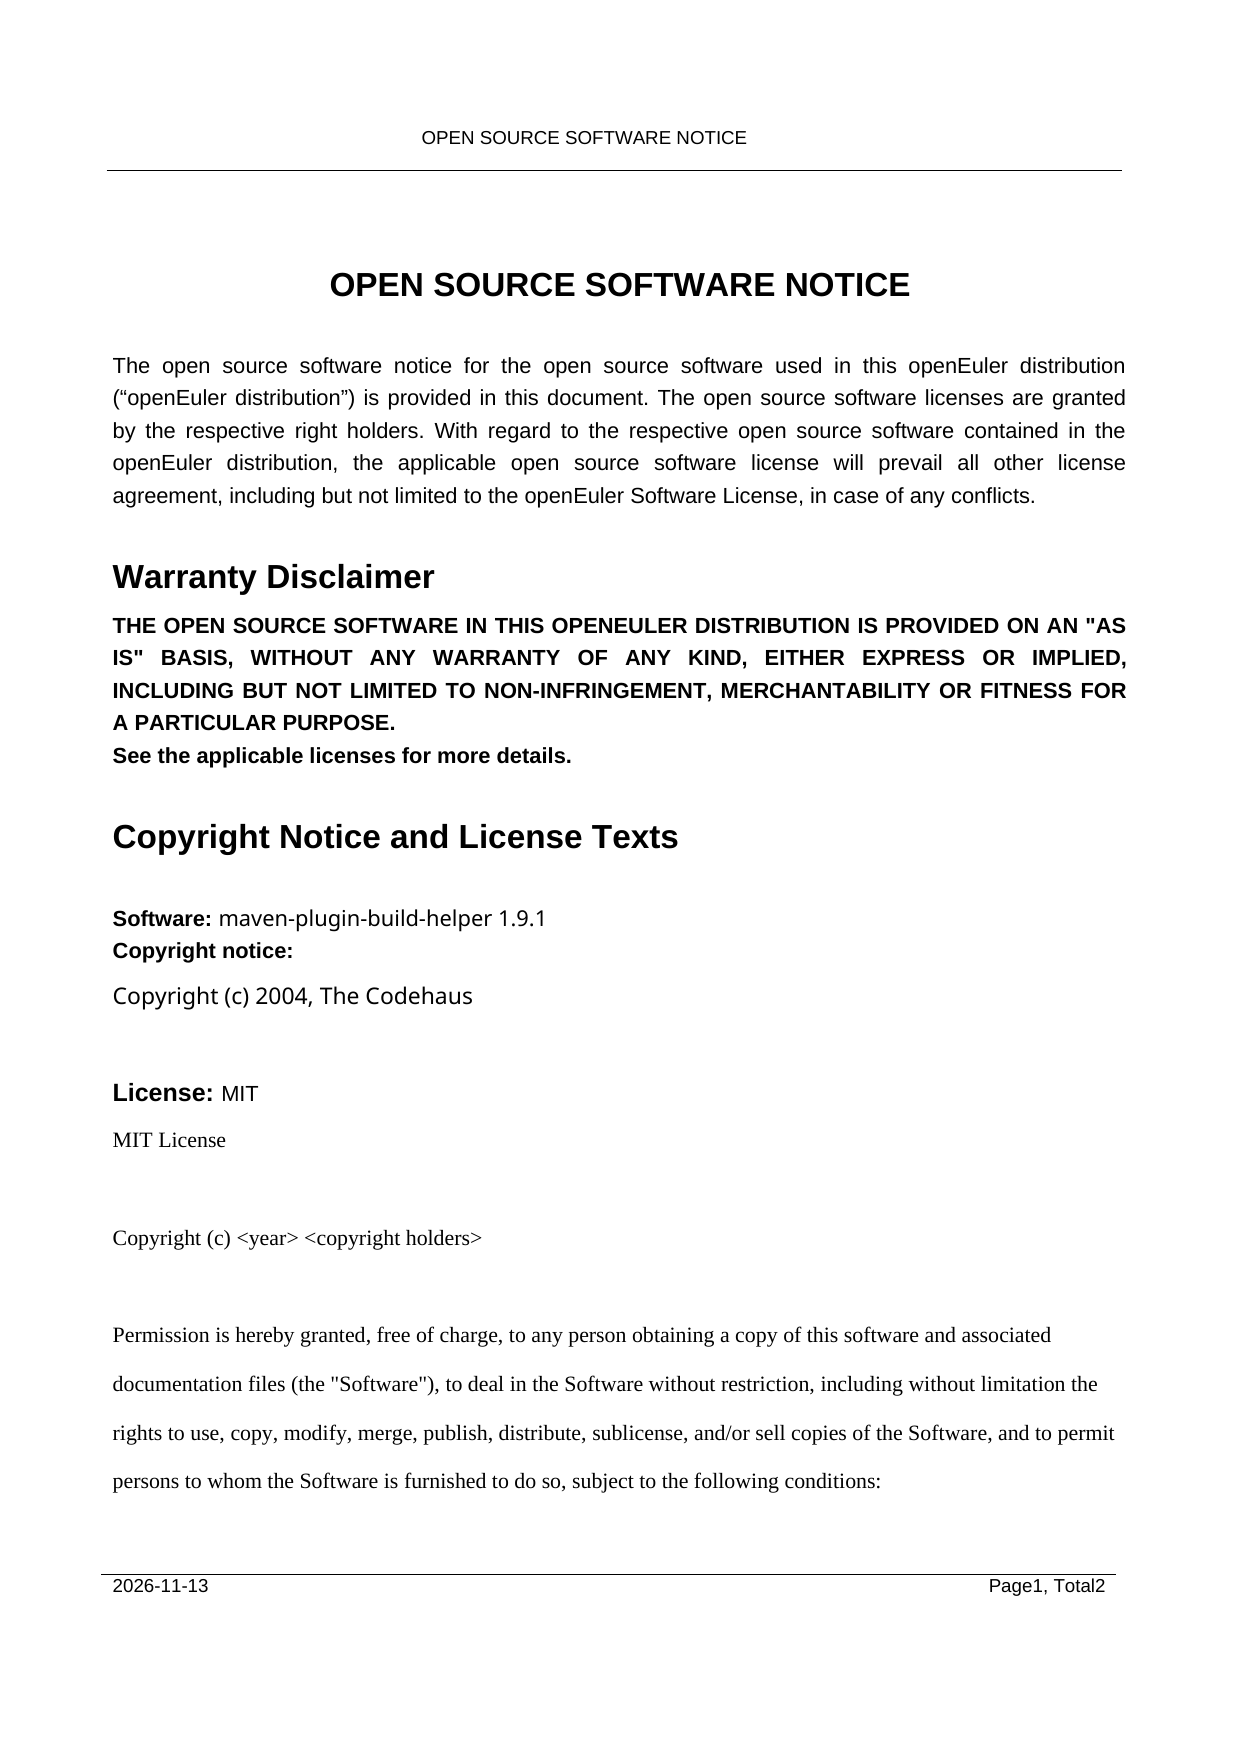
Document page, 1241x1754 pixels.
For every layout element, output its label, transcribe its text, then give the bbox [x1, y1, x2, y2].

text Warranty Disclaimer [112, 544, 1128, 609]
text The open source software notice for the open source software used in this openEuler distribution (“openEuler distribution”) is provided in this document. The open source software licenses are granted by the respective right holders. With regard to the respective open source software contained in the openEuler distribution, the applicable open source software license will prevail all other license agreement, including but not limited to the openEuler Software License, in case of any conflicts. [112, 349, 1128, 511]
text Copyright Notice and License Texts [112, 804, 1128, 869]
text Copyright notice: [112, 934, 1128, 966]
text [112, 1123, 1128, 1497]
text Software: maven-plugin-build-helper 1.9.1 [112, 901, 1128, 934]
text OPEN SOURCE SOFTWARE NOTICE [112, 251, 1128, 316]
text Copyright (c) 2004, The Codehaus [112, 979, 1128, 1060]
text THE OPEN SOURCE SOFTWARE IN THIS OPENEULER DISTRIBUTION IS PROVIDED ON AN "AS IS" BASIS, WITHOUT ANY WARRANTY OF ANY KIND, EITHER EXPRESS OR IMPLIED, INCLUDING BUT NOT LIMITED TO NON-INFRINGEMENT, MERCHANTABILITY OR FITNESS FOR A PARTICULAR PURPOSE. See the applicable licenses for more details. [112, 609, 1128, 771]
text License: MIT [112, 1077, 1128, 1109]
